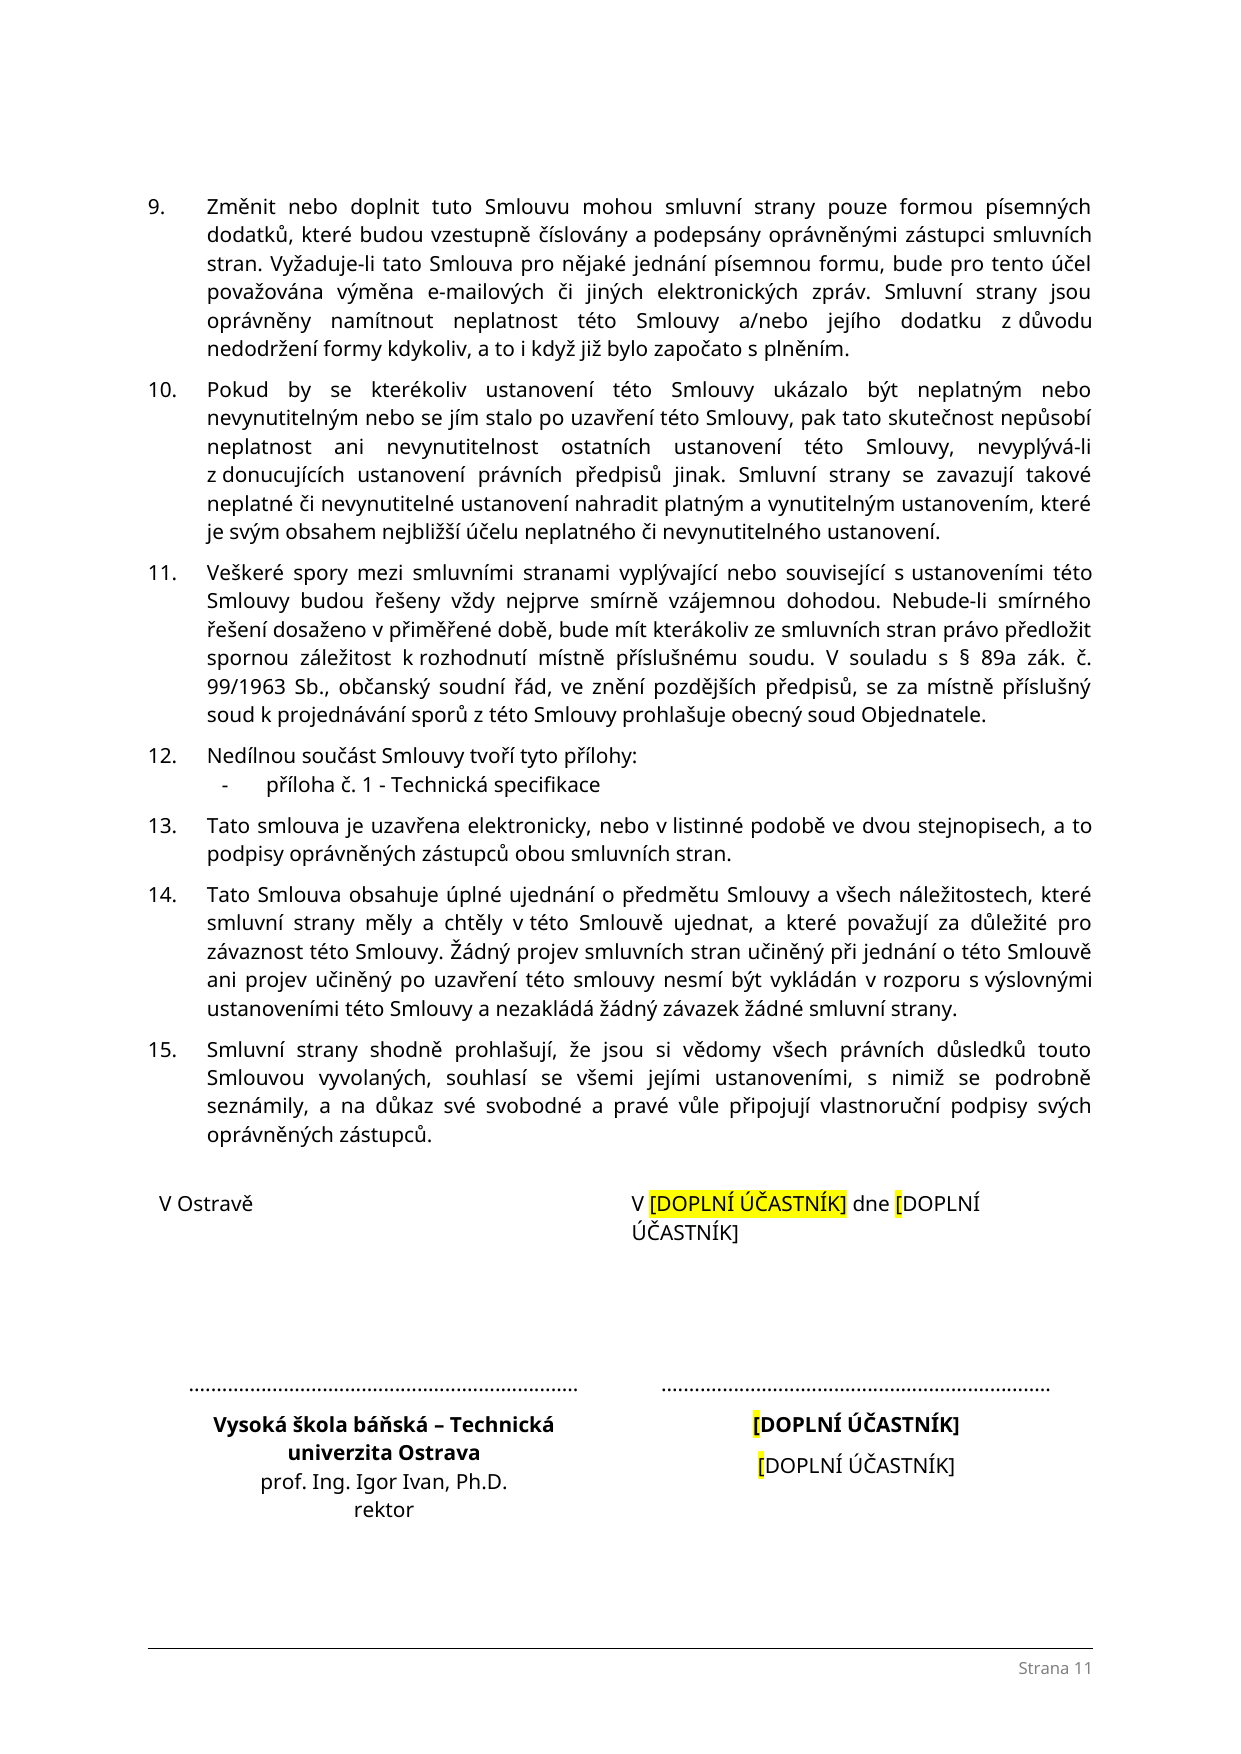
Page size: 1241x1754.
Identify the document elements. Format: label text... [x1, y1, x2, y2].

list Nedílnou součást Smlouvy tvoří tyto přílohy: [148, 741, 1093, 770]
list Tato smlouva je uzavřena elektronicky, nebo v listinné podobě ve dvou stejnopisech, a to podpisy oprávněných zástupců obou smluvních stran. [148, 811, 1093, 868]
table_cell ...................................................................... [620, 1369, 1093, 1524]
list příloha č. 1 - Technická specifikace [221, 770, 1093, 798]
list Pokud by se kterékoliv ustanovení této Smlouvy ukázalo být neplatným nebo nevynutitelným nebo se jím stalo po uzavření této Smlouvy, pak tato skutečnost nepůsobí neplatnost ani nevynutitelnost ostatních ustanovení této Smlouvy, nevyplývá-li z donucujících ustanovení právních předpisů jinak. Smluvní strany se zavazují takové neplatné či nevynutitelné ustanovení nahradit platným a vynutitelným ustanovením, které je svým obsahem nejbližší účelu neplatného či nevynutitelného ustanovení. [148, 375, 1093, 546]
list Smluvní strany shodně prohlašují, že jsou si vědomy všech právních důsledků touto Smlouvou vyvolaných, souhlasí se všemi jejími ustanoveními, s nimiž se podrobně seznámily, a na důkaz své svobodné a pravé vůle připojují vlastnoruční podpisy svých oprávněných zástupců. [148, 1035, 1093, 1148]
table_header V Ostravě [148, 1149, 620, 1369]
table_header V dne [620, 1149, 1093, 1369]
list Změnit nebo doplnit tuto Smlouvu mohou smluvní strany pouze formou písemných dodatků, které budou vzestupně číslovány a podepsány oprávněnými zástupci smluvních stran. Vyžaduje-li tato Smlouva pro nějaké jednání písemnou formu, bude pro tento účel považována výměna e-mailových či jiných elektronických zpráv. Smluvní strany jsou oprávněny namítnout neplatnost této Smlouvy a/nebo jejího dodatku z důvodu nedodržení formy kdykoliv, a to i když již bylo započato s plněním. [148, 192, 1093, 363]
list Veškeré spory mezi smluvními stranami vyplývající nebo související s ustanoveními této Smlouvy budou řešeny vždy nejprve smírně vzájemnou dohodou. Nebude-li smírného řešení dosaženo v přiměřené době, bude mít kterákoliv ze smluvních stran právo předložit spornou záležitost k rozhodnutí místně příslušnému soudu. V souladu s § 89a zák. č. 99/1963 Sb., občanský soudní řád, ve znění pozdějších předpisů, se za místně příslušný soud k projednávání sporů z této Smlouvy prohlašuje obecný soud Objednatele. [148, 558, 1093, 729]
list Tato Smlouva obsahuje úplné ujednání o předmětu Smlouvy a všech náležitostech, které smluvní strany měly a chtěly v této Smlouvě ujednat, a které považují za důležité pro závaznost této Smlouvy. Žádný projev smluvních stran učiněný při jednání o této Smlouvě ani projev učiněný po uzavření této smlouvy nesmí být vykládán v rozporu s výslovnými ustanoveními této Smlouvy a nezakládá žádný závazek žádné smluvní strany. [148, 880, 1093, 1022]
table_cell ...................................................................... Vysoká škola báňská – Technická univerzita Ostrava prof. Ing. Igor Ivan, Ph.D. rektor [148, 1369, 620, 1524]
